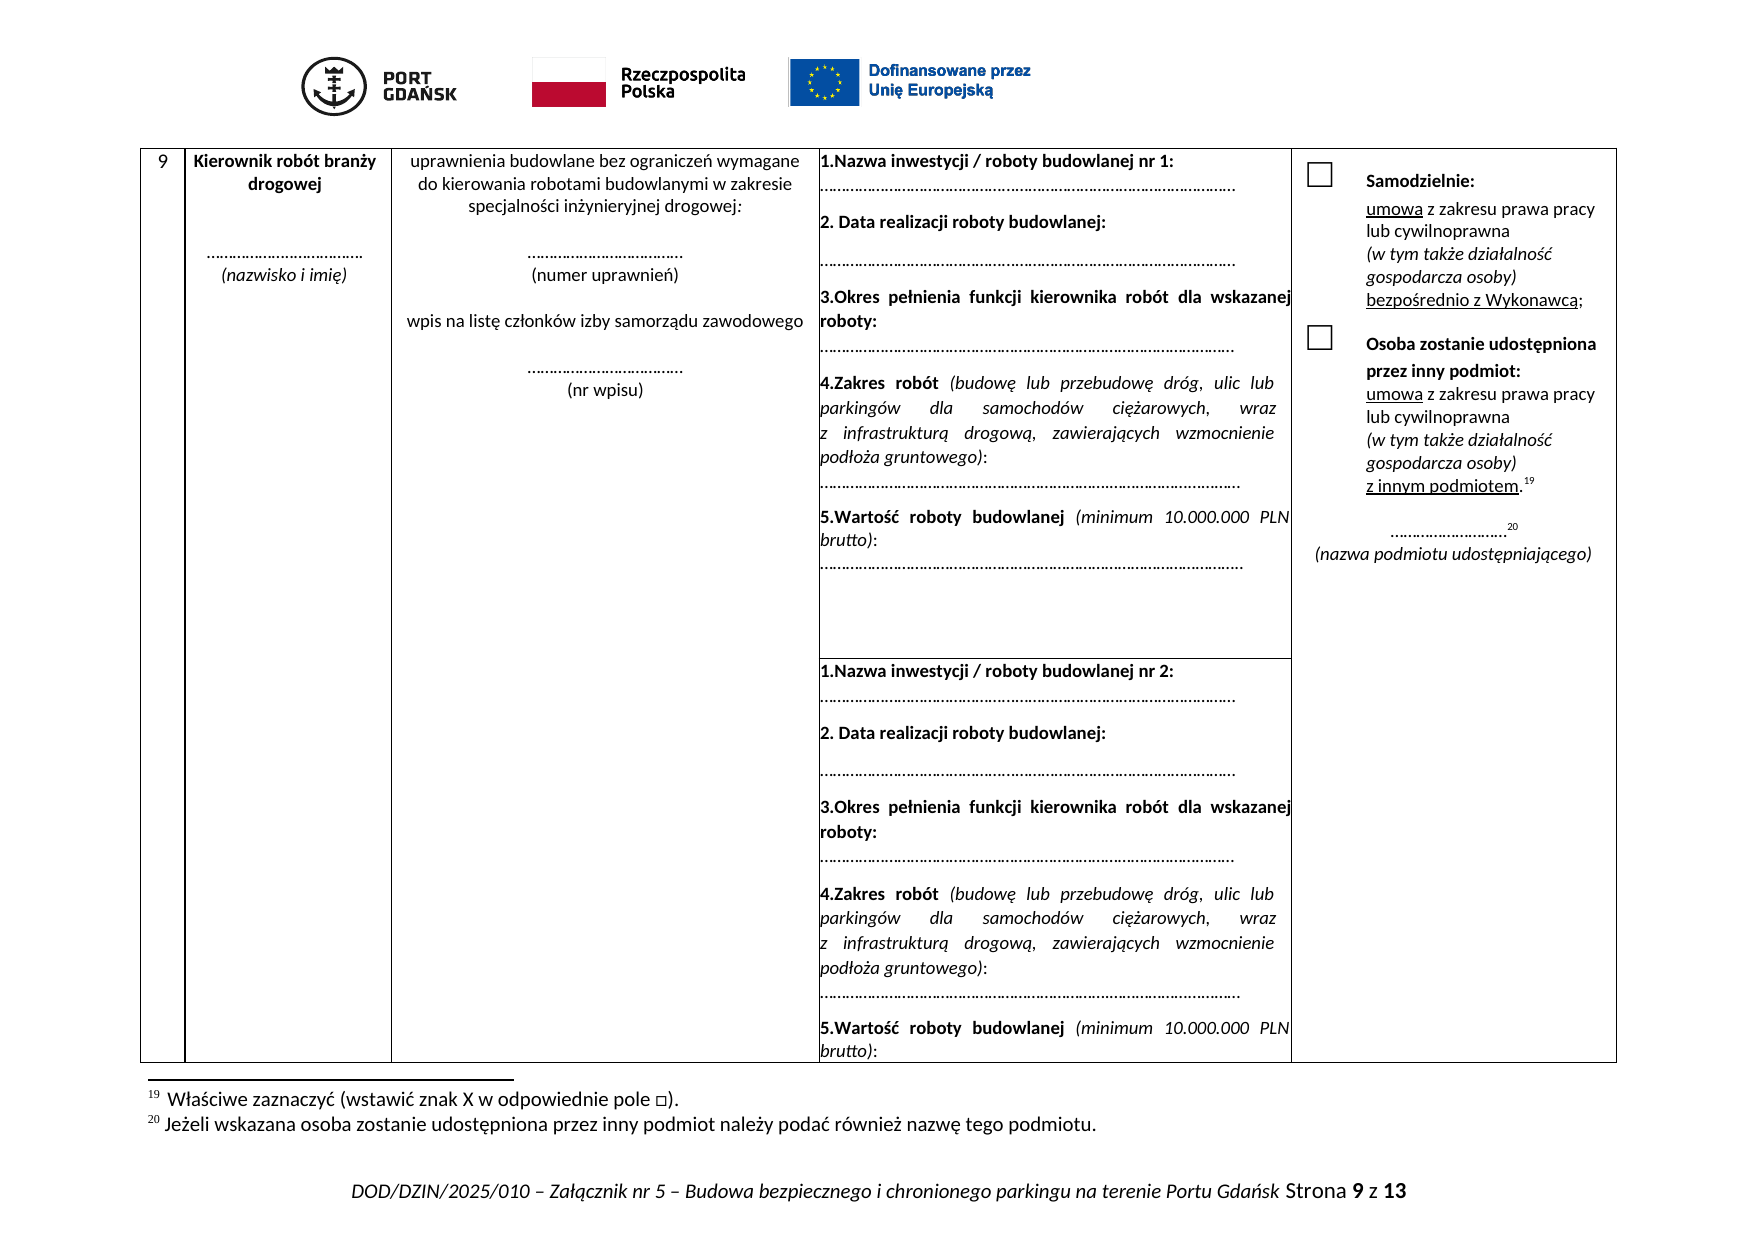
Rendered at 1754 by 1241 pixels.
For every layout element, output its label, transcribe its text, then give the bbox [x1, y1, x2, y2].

table_cell 9 [141, 149, 184, 1062]
table_cell uprawnienia budowlane bez ograniczeń wymagane do kierowania robotami budowlanymi w zakresie specjalności inżynieryjnej drogowej: ……………………………… (numer uprawnień) wpis na listę członków izby samorządu zawodowego ……………………………… (nr wpisu) [392, 149, 819, 1062]
table_cell 1.Nazwa inwestycji / roboty budowlanej nr 1: ……………………………………...…………………………………………… 2. Data realizacji roboty budowlanej: ……………………………………...…………………………………………… 3.Okres pełnienia funkcji kierownika robót dla wskazanej roboty: …………………………………………………………………………………… 4.Zakres robót (budowę lub przebudowę dróg, ulic lub parkingów dla samochodów ciężarowych, wraz z infrastrukturą drogową, zawierających wzmocnienie podłoża gruntowego): ………………………………………………………….………………...……… 5.Wartość roboty budowlanej (minimum 10.000.000 PLN brutto): …………………………………………………………………………………….. [820, 149, 1291, 658]
table_cell Kierownik robót branży drogowej ………………..……………. (nazwisko i imię) [186, 149, 391, 1062]
picture [532, 57, 1031, 107]
